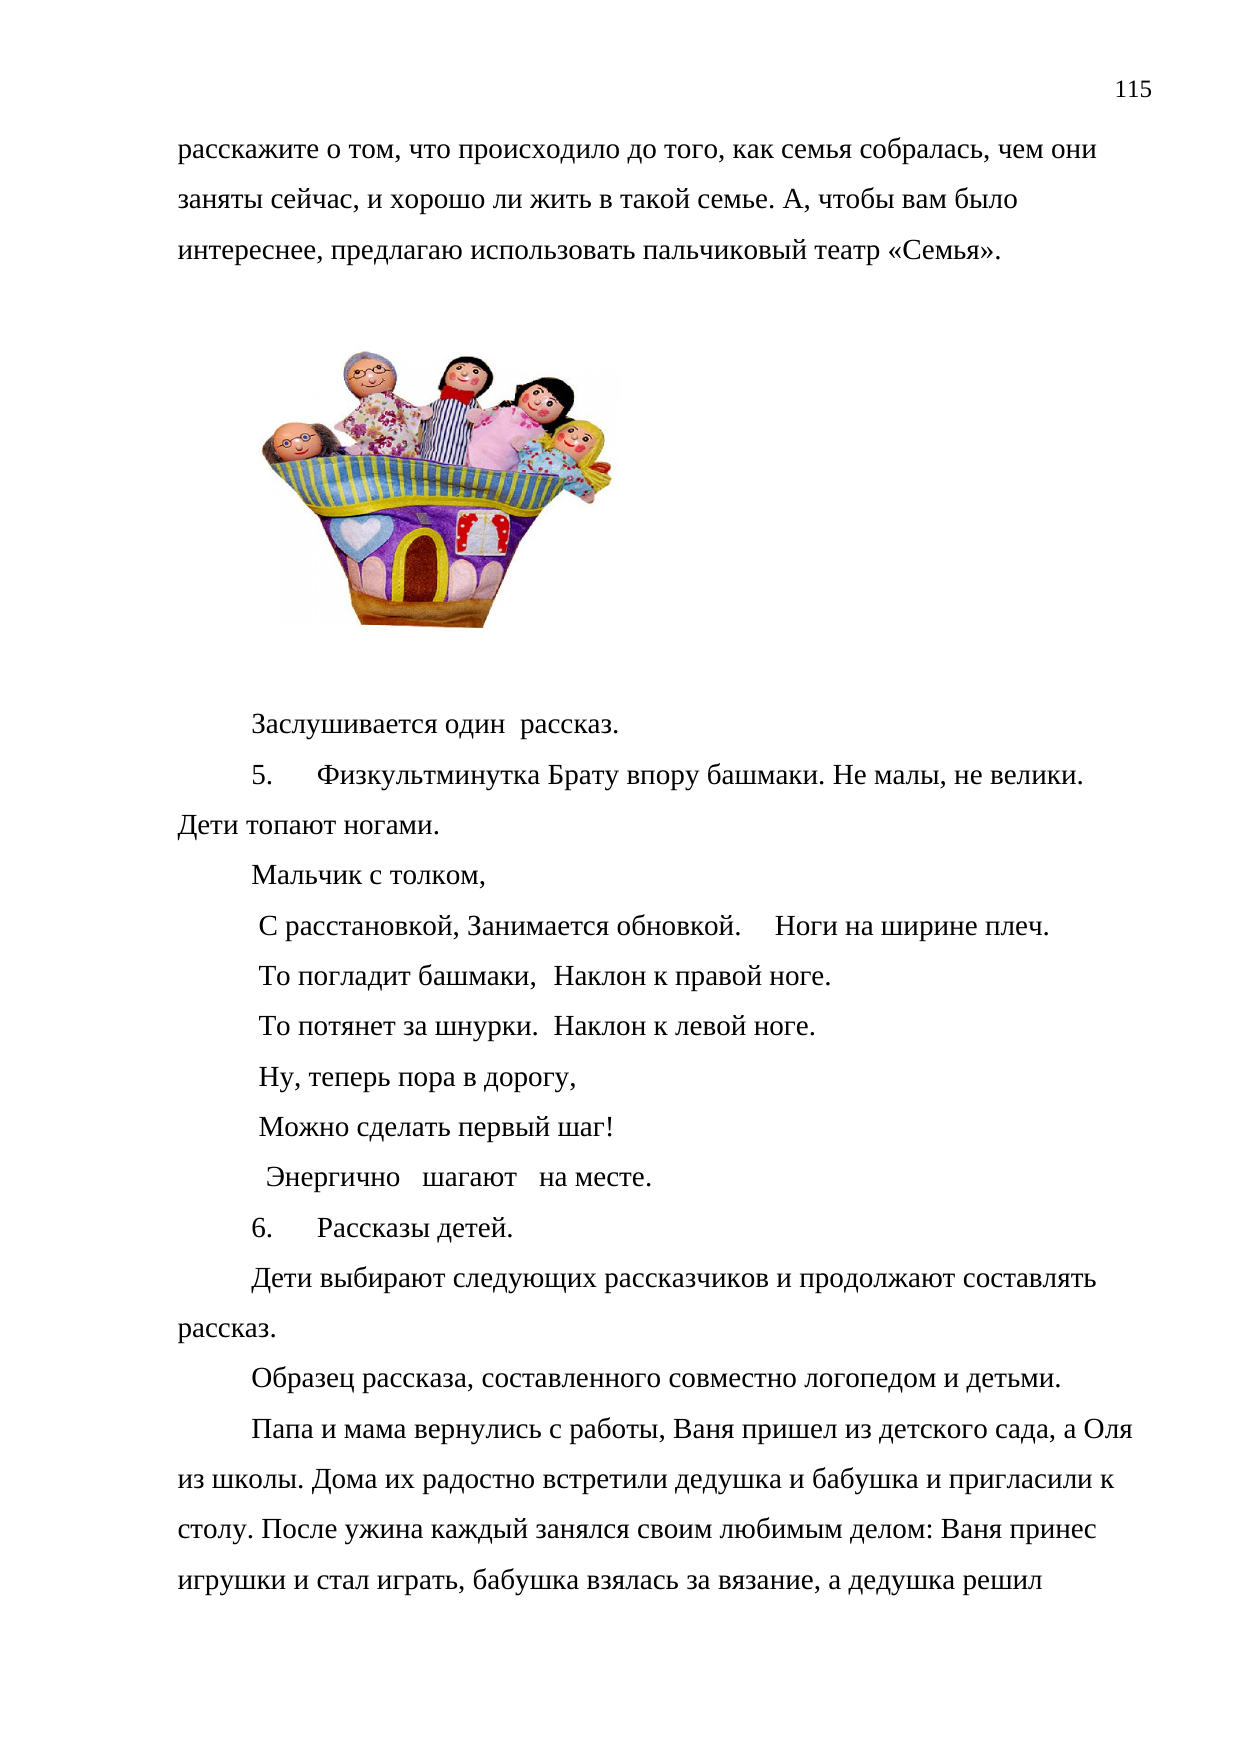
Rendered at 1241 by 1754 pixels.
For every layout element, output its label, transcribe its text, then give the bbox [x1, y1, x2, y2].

text Энергично шагают на месте. [177, 1159, 1152, 1193]
text Ну, теперь пора в дорогу, [177, 1059, 1152, 1092]
text 5. Физкультминутка Брату впору башмаки. Не малы, не велики. Дети топают ногами. [177, 757, 1152, 841]
text То потянет за шнурки. Наклон к левой ноге. [177, 1008, 1152, 1042]
text Дети выбирают следующих рассказчиков и продолжают составлять рассказ. [177, 1260, 1152, 1344]
text То погладит башмаки, Наклон к правой ноге. [177, 958, 1152, 992]
text Образец рассказа, составленного совместно логопедом и детьми. [177, 1361, 1152, 1394]
text 6. Рассказы детей. [177, 1210, 1152, 1243]
text Заслушивается один рассказ. [177, 707, 1152, 740]
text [177, 131, 1152, 265]
text С расстановкой, Занимается обновкой. Ноги на ширине плеч. [177, 908, 1152, 941]
text Можно сделать первый шаг! [177, 1109, 1152, 1143]
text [177, 1411, 1152, 1595]
text Мальчик с толком, [177, 857, 1152, 891]
picture [251, 332, 622, 642]
